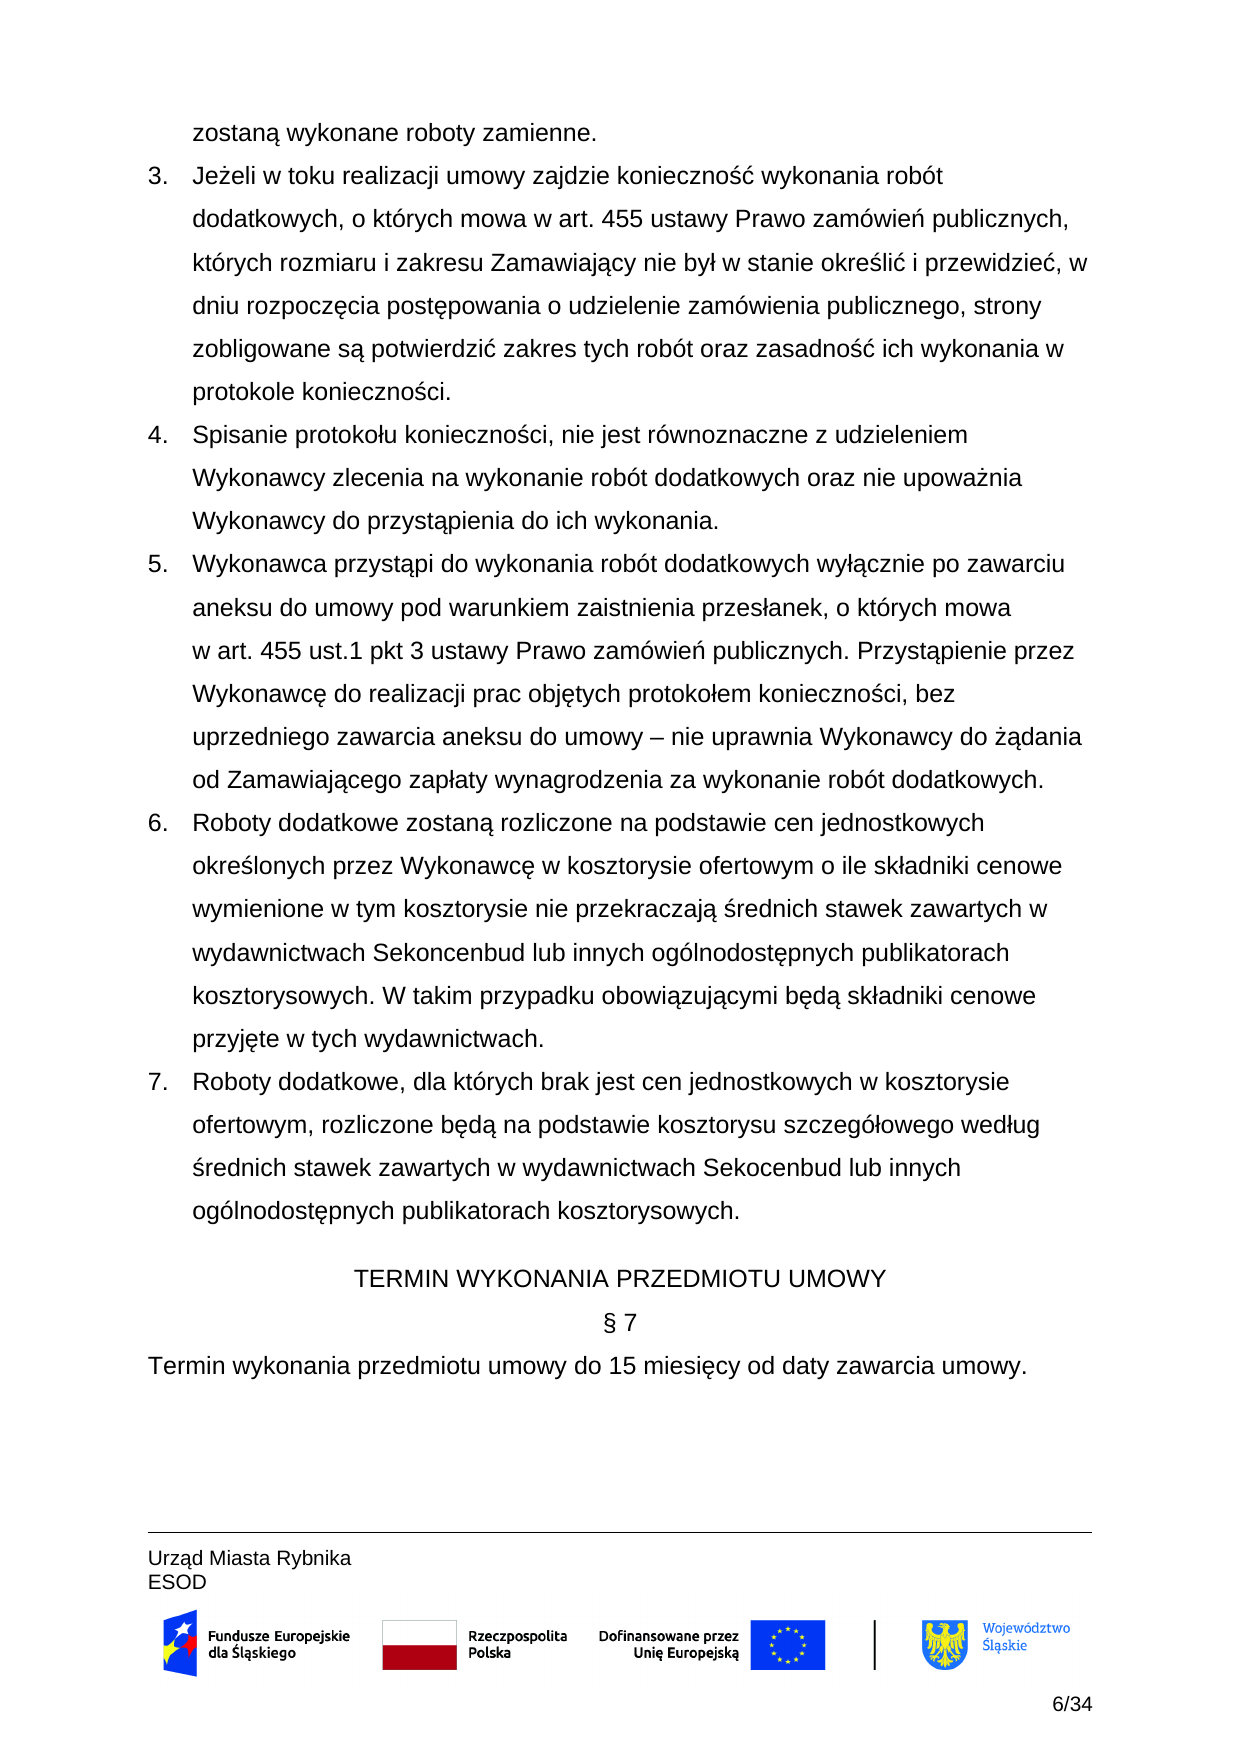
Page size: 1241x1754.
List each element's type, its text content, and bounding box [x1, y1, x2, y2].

picture [147, 1593, 1086, 1693]
list Roboty dodatkowe, dla których brak jest cen jednostkowych w kosztorysie ofertowym, rozliczone będą na podstawie kosztorysu szczegółowego według średnich stawek zawartych w wydawnictwach Sekocenbud lub innych ogólnodostępnych publikatorach kosztorysowych. [148, 1067, 1092, 1225]
text § 7 [148, 1307, 1092, 1336]
text Termin wykonania przedmiotu umowy do 15 miesięcy od daty zawarcia umowy. [148, 1351, 1092, 1379]
list Roboty dodatkowe zostaną rozliczone na podstawie cen jednostkowych określonych przez Wykonawcę w kosztorysie ofertowym o ile składniki cenowe wymienione w tym kosztorysie nie przekraczają średnich stawek zawartych w wydawnictwach Sekoncenbud lub innych ogólnodostępnych publikatorach kosztorysowych. W takim przypadku obowiązującymi będą składniki cenowe przyjęte w tych wydawnictwach. [148, 808, 1092, 1052]
text TERMIN WYKONANIA PRZEDMIOTU UMOWY [148, 1264, 1092, 1293]
list Spisanie protokołu konieczności, nie jest równoznaczne z udzieleniem Wykonawcy zlecenia na wykonanie robót dodatkowych oraz nie upoważnia Wykonawcy do przystąpienia do ich wykonania. [148, 420, 1092, 535]
list Jeżeli w toku realizacji umowy zajdzie konieczność wykonania robót dodatkowych, o których mowa w art. 455 ustawy Prawo zamówień publicznych, których rozmiaru i zakresu Zamawiający nie był w stanie określić i przewidzieć, w dniu rozpoczęcia postępowania o udzielenie zamówienia publicznego, strony zobligowane są potwierdzić zakres tych robót oraz zasadność ich wykonania w protokole konieczności. [148, 161, 1092, 406]
list Wykonawca przystąpi do wykonania robót dodatkowych wyłącznie po zawarciu aneksu do umowy pod warunkiem zaistnienia przesłanek, o których mowa w art. 455 ust.1 pkt 3 ustawy Prawo zamówień publicznych. Przystąpienie przez Wykonawcę do realizacji prac objętych protokołem konieczności, bez uprzedniego zawarcia aneksu do umowy – nie uprawnia Wykonawcy do żądania od Zamawiającego zapłaty wynagrodzenia za wykonanie robót dodatkowych. [148, 549, 1092, 794]
